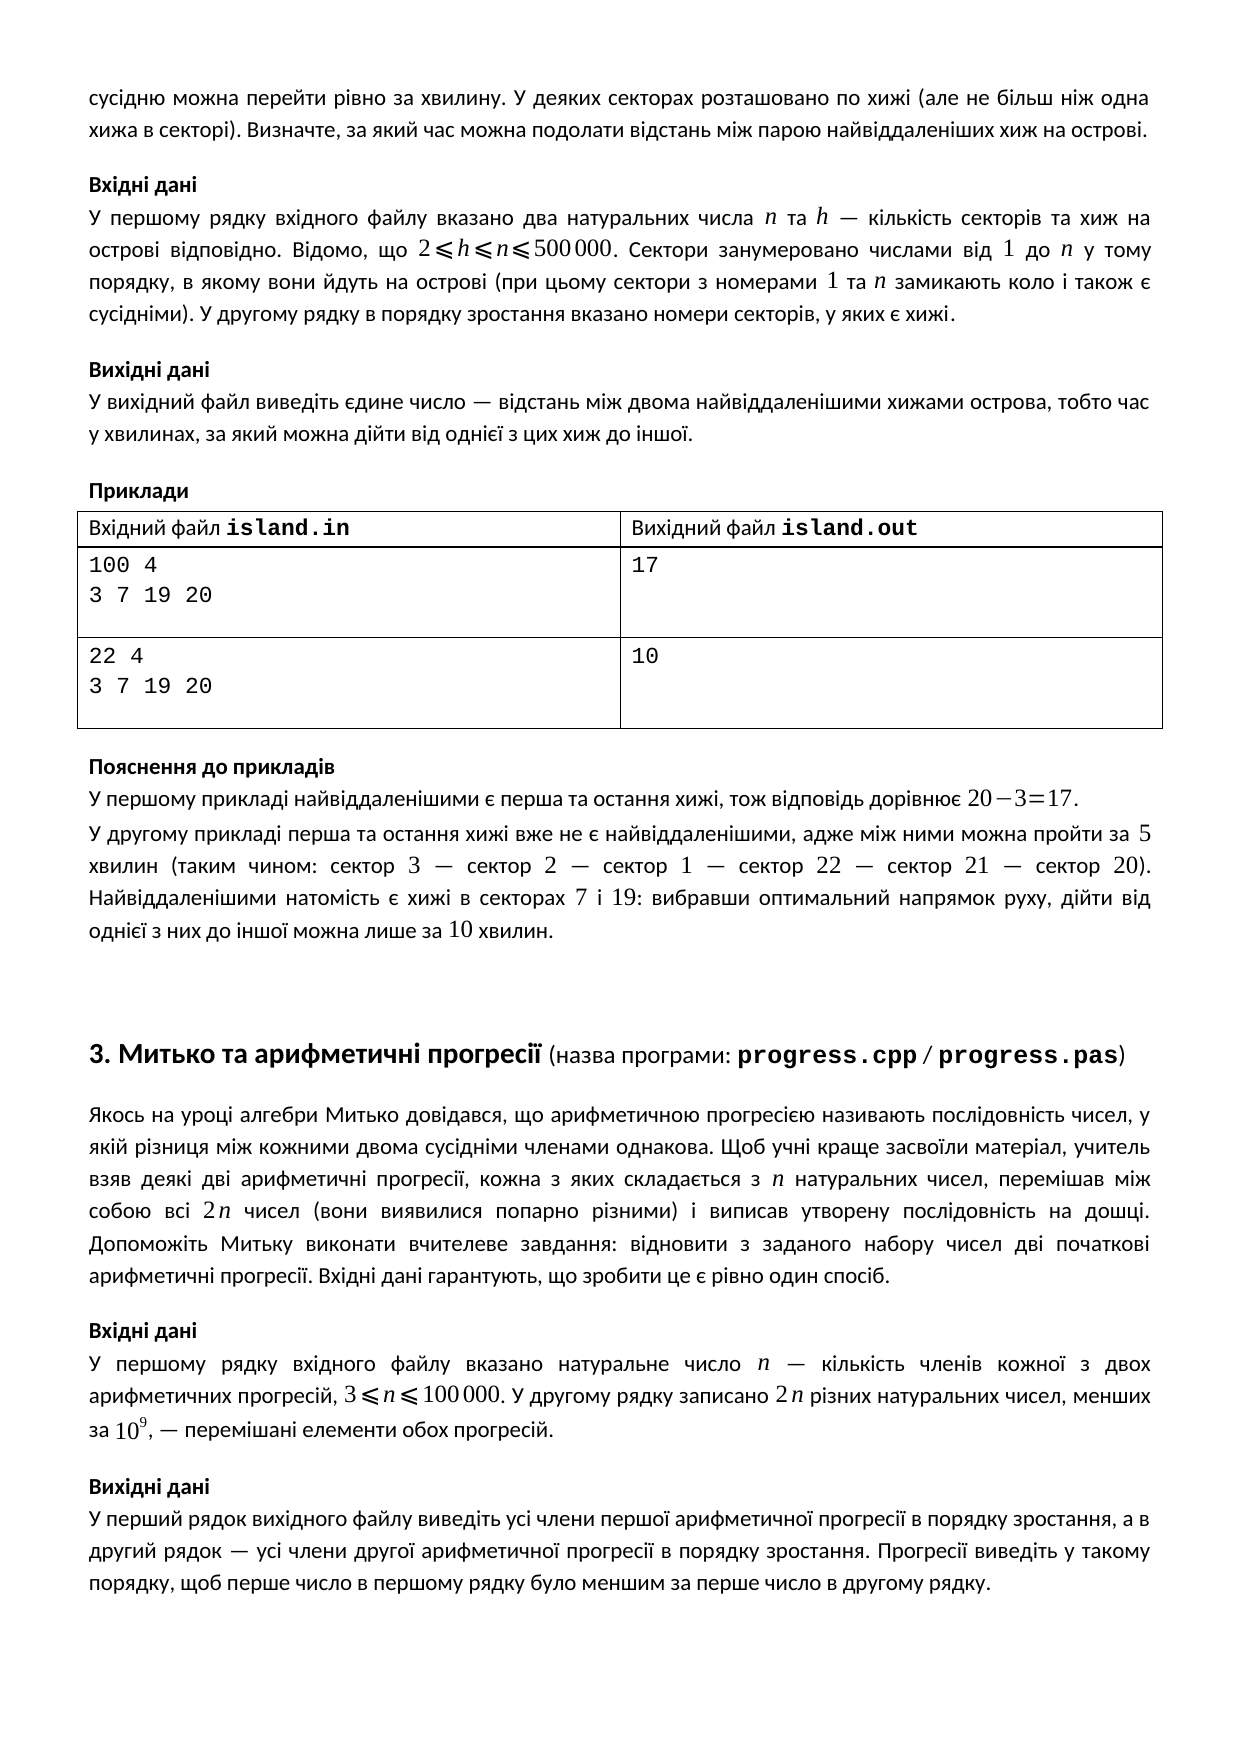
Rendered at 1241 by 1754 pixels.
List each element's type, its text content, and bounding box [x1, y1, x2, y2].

list Пояснення до прикладів [89, 752, 1152, 780]
list Вихідні дані [89, 1472, 1152, 1500]
list Вихідні дані [89, 355, 1152, 383]
list У перший рядок вихідного файлу виведіть усі члени першої арифметичної прогресії в порядку зростання, а в другий рядок — усі члени другої арифметичної прогресії в порядку зростання. Прогресії виведіть у такому порядку, щоб перше число в першому рядку було меншим за перше число в другому рядку. [89, 1504, 1152, 1596]
table_cell 22 4 3 7 19 20 [78, 638, 620, 728]
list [89, 83, 1152, 143]
list 3. Митько та арифметичні прогресії (назва програми: progress.cpp / progress.pas) [89, 1036, 1152, 1071]
list Якось на уроці алгебри Митько довідався, що арифметичною прогресією називають послідовність чисел, у якій різниця між кожними двома сусідніми членами однакова. Щоб учні краще засвоїли матеріал, учитель взяв деякі дві арифметичні прогресії, кожна з яких складається з натуральних чисел, перемішав між собою всі чисел (вони виявилися попарно різними) і виписав утворену послідовність на дошці. Допоможіть Митьку виконати вчителеве завдання: відновити з заданого набору чисел дві початкові арифметичні прогресії. Вхідні дані гарантують, що зробити це є рівно один спосіб. [89, 1100, 1152, 1289]
list У вихідний файл виведіть єдине число — відстань між двома найвіддаленішими хижами острова, тобто час у хвилинах, за який можна дійти від однієї з цих хиж до іншої. [89, 387, 1152, 447]
list Вхідні дані [89, 170, 1152, 198]
table_header Вихідний файл island.out [621, 512, 1162, 546]
table_cell 17 [621, 548, 1162, 637]
list У першому прикладі найвіддаленішими є перша та остання хижі, тож відповідь дорівнює . [89, 784, 1152, 812]
list Приклади [89, 477, 1152, 505]
table_cell 10 [621, 638, 1162, 728]
table_cell 100 4 3 7 19 20 [78, 548, 620, 637]
list У першому рядку вхідного файлу вказано два натуральних числа та — кількість секторів та хиж на острові відповідно. Відомо, що . Сектори занумеровано числами від до у тому порядку, в якому вони йдуть на острові (при цьому сектори з номерами та замикають коло і також є сусідніми). У другому рядку в порядку зростання вказано номери секторів, у яких є хижі. [89, 203, 1152, 327]
list У другому прикладі перша та остання хижі вже не є найвіддаленішими, адже між ними можна пройти за хвилин (таким чином: сектор — сектор — сектор — сектор — сектор — сектор ). Найвіддаленішими натомість є хижі в секторах і : вибравши оптимальний напрямок руху, дійти від однієї з них до іншої можна лише за хвилин. [89, 819, 1152, 944]
table_header Вхідний файл island.in [78, 512, 620, 546]
list Вхідні дані [89, 1317, 1152, 1344]
list У першому рядку вхідного файлу вказано натуральне число — кількість членів кожної з двох арифметичних прогресій, . У другому рядку записано різних натуральних чисел, менших за , — перемішані елементи обох прогресій. [89, 1349, 1152, 1444]
